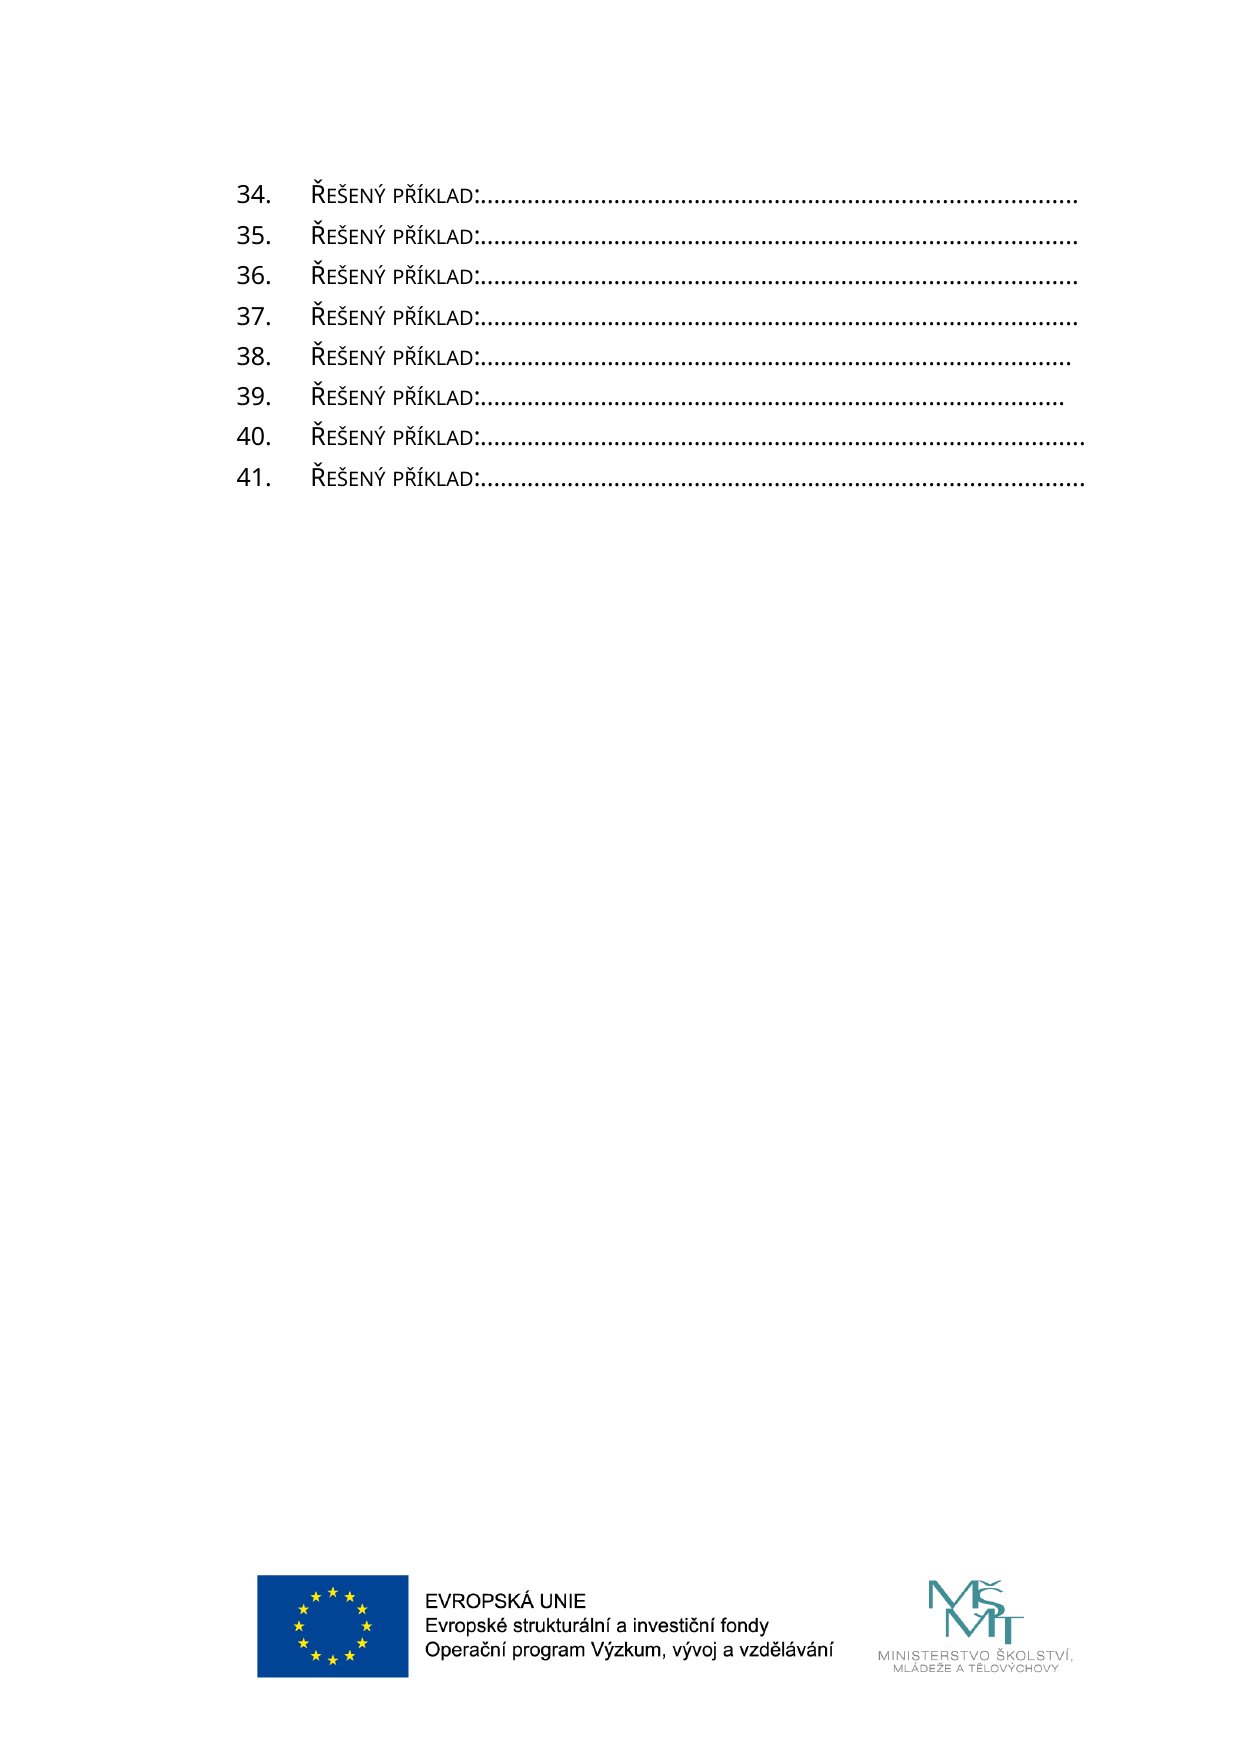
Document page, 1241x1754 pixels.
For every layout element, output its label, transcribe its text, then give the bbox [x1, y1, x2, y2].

text 41. Řešený příklad: xxx [236, 459, 1063, 493]
text 39. Řešený příklad: xxviii [236, 379, 1063, 413]
text 34. Řešený příklad: xxiv [236, 177, 1063, 211]
text 35. Řešený příklad: xxvi [236, 217, 1063, 252]
text 36. Řešený příklad: xxvi [236, 258, 1063, 292]
text 37. Řešený příklad: xxvi [236, 298, 1063, 332]
text 38. Řešený příklad: xxvii [236, 338, 1063, 372]
picture [206, 1524, 1123, 1728]
text 40. Řešený příklad: xxx [236, 419, 1063, 453]
